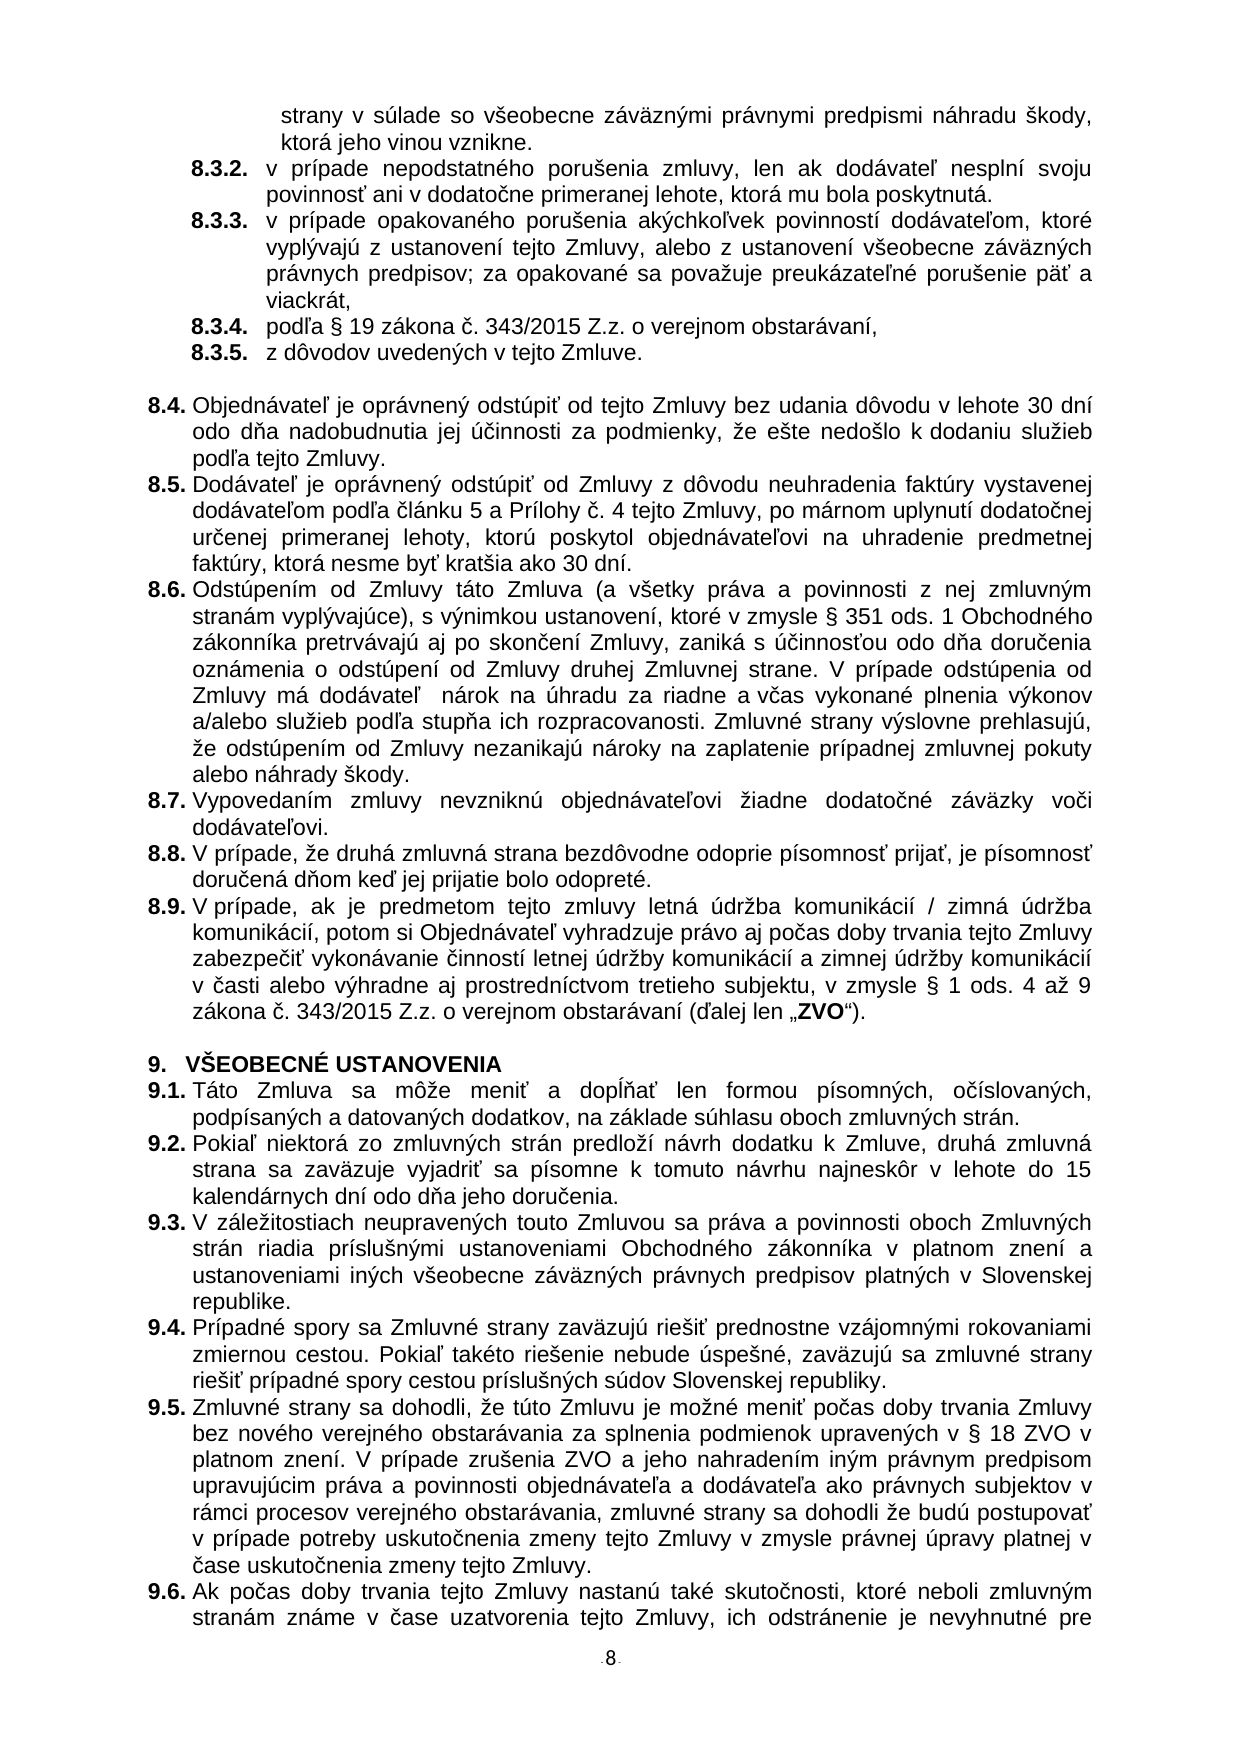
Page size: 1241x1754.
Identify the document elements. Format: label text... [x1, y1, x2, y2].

list Odstúpením od Zmluvy táto Zmluva (a všetky práva a povinnosti z nej zmluvným stranám vyplývajúce), s výnimkou ustanovení, ktoré v zmysle § 351 ods. 1 Obchodného zákonníka pretrvávajú aj po skončení Zmluvy, zaniká s účinnosťou odo dňa doručenia oznámenia o odstúpení od Zmluvy druhej Zmluvnej strane. V prípade odstúpenia od Zmluvy má dodávateľ nárok na úhradu za riadne a včas vykonané plnenia výkonov a/alebo služieb podľa stupňa ich rozpracovanosti. Zmluvné strany výslovne prehlasujú, že odstúpením od Zmluvy nezanikajú nároky na zaplatenie prípadnej zmluvnej pokuty alebo náhrady škody. [148, 576, 1093, 787]
list podľa § 19 zákona č. 343/2015 Z.z. o verejnom obstarávaní, [191, 313, 1093, 339]
list Všeobecné ustanovenia [148, 1051, 1093, 1077]
list v prípade nepodstatného porušenia zmluvy, len ak dodávateľ nesplní svoju povinnosť ani v dodatočne primeranej lehote, ktorá mu bola poskytnutá. [191, 155, 1093, 207]
list Pokiaľ niektorá zo zmluvných strán predloží návrh dodatku k Zmluve, druhá zmluvná strana sa zaväzuje vyjadriť sa písomne k tomuto návrhu najneskôr v lehote do 15 kalendárnych dní odo dňa jeho doručenia. [148, 1130, 1093, 1209]
list z dôvodov uvedených v tejto Zmluve. [191, 339, 1093, 366]
list V prípade, že druhá zmluvná strana bezdôvodne odoprie písomnosť prijať, je písomnosť doručená dňom keď jej prijatie bolo odopreté. [148, 840, 1093, 893]
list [148, 1578, 1093, 1631]
list Vypovedaním zmluvy nevzniknú objednávateľovi žiadne dodatočné záväzky voči dodávateľovi. [148, 787, 1093, 840]
list Zmluvné strany sa dohodli, že túto Zmluvu je možné meniť počas doby trvania Zmluvy bez nového verejného obstarávania za splnenia podmienok upravených v § 18 ZVO v platnom znení. V prípade zrušenia ZVO a jeho nahradením iným právnym predpisom upravujúcim práva a povinnosti objednávateľa a dodávateľa ako právnych subjektov v rámci procesov verejného obstarávania, zmluvné strany sa dohodli že budú postupovať v prípade potreby uskutočnenia zmeny tejto Zmluvy v zmysle právnej úpravy platnej v čase uskutočnenia zmeny tejto Zmluvy. [148, 1393, 1093, 1578]
list Táto Zmluva sa môže meniť a dopĺňať len formou písomných, očíslovaných, podpísaných a datovaných dodatkov, na základe súhlasu oboch zmluvných strán. [148, 1077, 1093, 1130]
list V prípade, ak je predmetom tejto zmluvy letná údržba komunikácií / zimná údržba komunikácií, potom si Objednávateľ vyhradzuje právo aj počas doby trvania tejto Zmluvy zabezpečiť vykonávanie činností letnej údržby komunikácií a zimnej údržby komunikácií v časti alebo výhradne aj prostredníctvom tretieho subjektu, v zmysle § 1 ods. 4 až 9 zákona č. 343/2015 Z.z. o verejnom obstarávaní (ďalej len „ZVO“). [148, 893, 1093, 1024]
list Objednávateľ je oprávnený odstúpiť od tejto Zmluvy bez udania dôvodu v lehote 30 dní odo dňa nadobudnutia jej účinnosti za podmienky, že ešte nedošlo k dodaniu služieb podľa tejto Zmluvy. [148, 392, 1093, 471]
list v prípade opakovaného porušenia akýchkoľvek povinností dodávateľom, ktoré vyplývajú z ustanovení tejto Zmluvy, alebo z ustanovení všeobecne záväzných právnych predpisov; za opakované sa považuje preukázateľné porušenie päť a viackrát, [191, 207, 1093, 313]
list Dodávateľ je oprávnený odstúpiť od Zmluvy z dôvodu neuhradenia faktúry vystavenej dodávateľom podľa článku 5 a Prílohy č. 4 tejto Zmluvy, po márnom uplynutí dodatočnej určenej primeranej lehoty, ktorú poskytol objednávateľovi na uhradenie predmetnej faktúry, ktorá nesme byť kratšia ako 30 dní. [148, 471, 1093, 576]
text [281, 102, 1093, 155]
list Prípadné spory sa Zmluvné strany zaväzujú riešiť prednostne vzájomnými rokovaniami zmiernou cestou. Pokiaľ takéto riešenie nebude úspešné, zaväzujú sa zmluvné strany riešiť prípadné spory cestou príslušných súdov Slovenskej republiky. [148, 1314, 1093, 1393]
list V záležitostiach neupravených touto Zmluvou sa práva a povinnosti oboch Zmluvných strán riadia príslušnými ustanoveniami Obchodného zákonníka v platnom znení a ustanoveniami iných všeobecne záväzných právnych predpisov platných v Slovenskej republike. [148, 1209, 1093, 1314]
